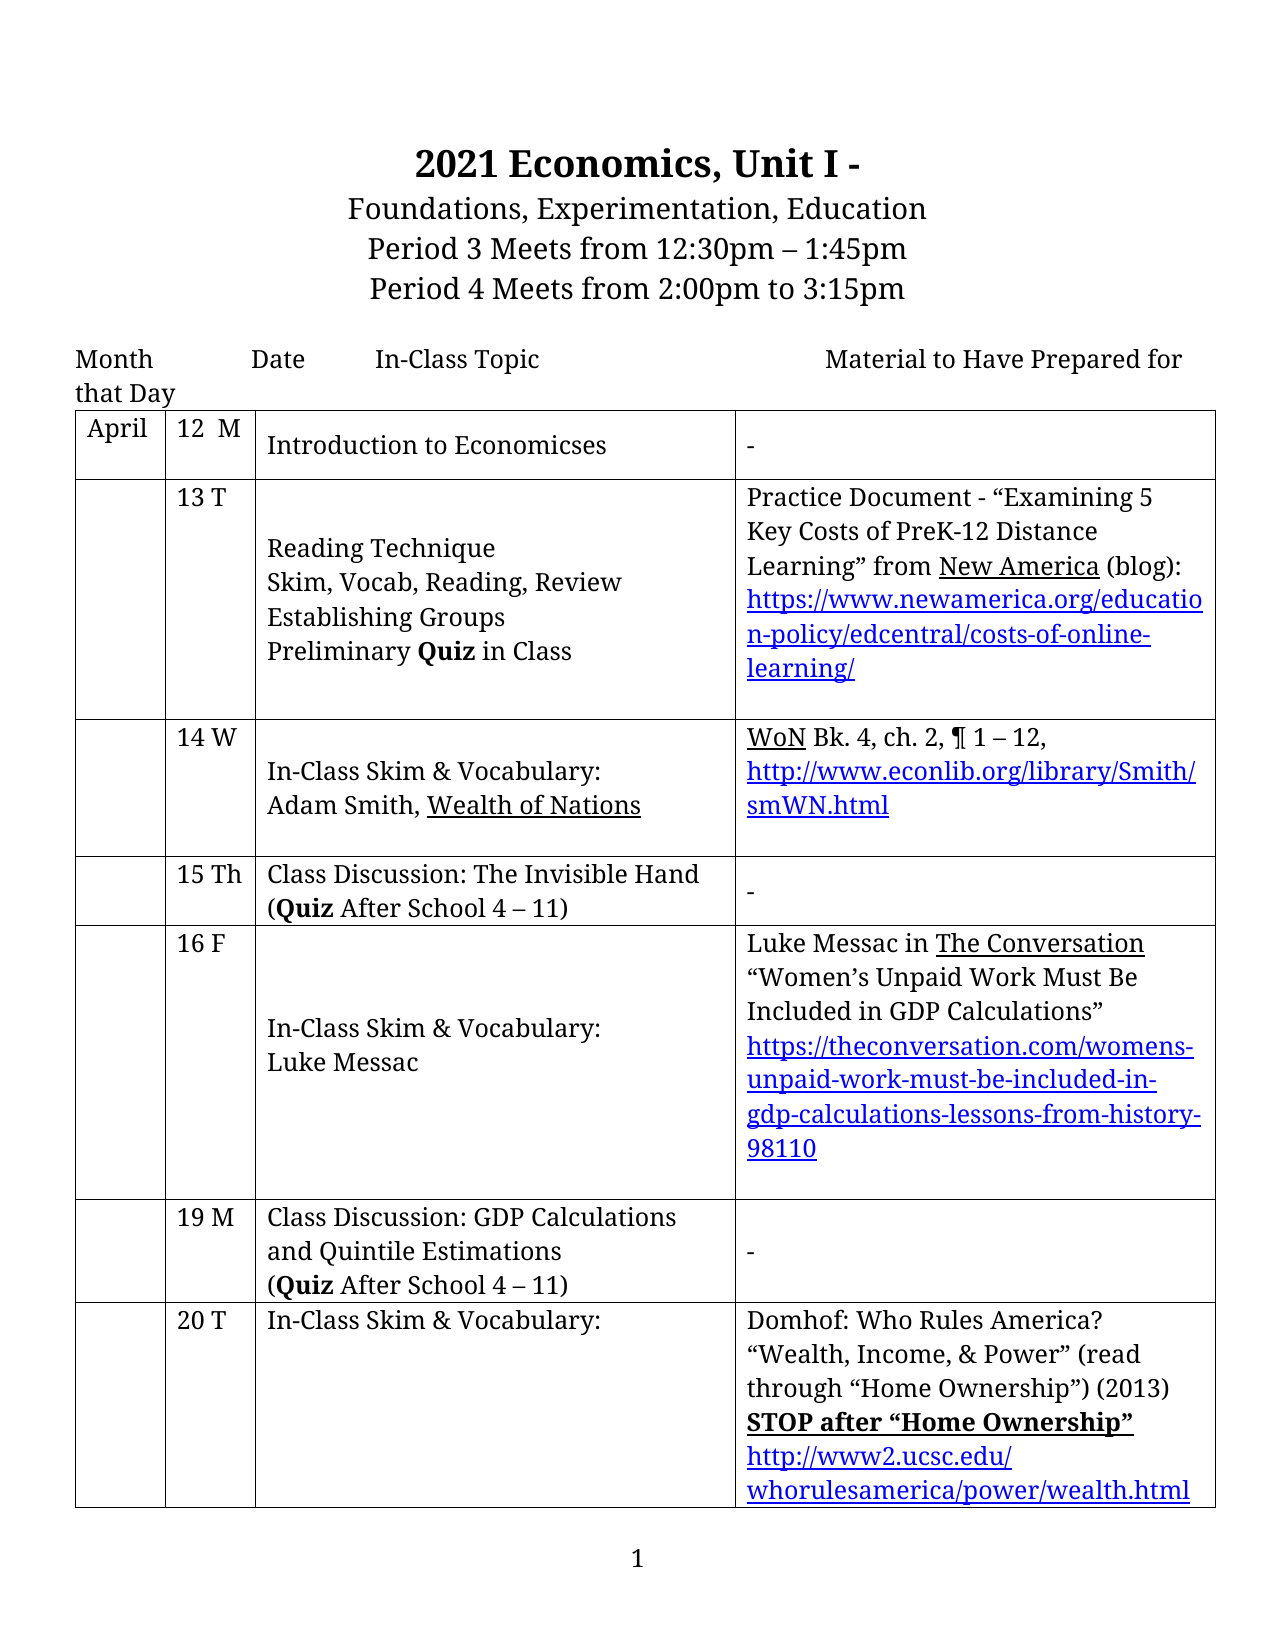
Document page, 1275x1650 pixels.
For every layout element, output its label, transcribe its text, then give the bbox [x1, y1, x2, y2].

table_cell In-Class Skim & Vocabulary: Adam Smith, Wealth of Nations [256, 720, 735, 856]
table_cell [76, 480, 165, 718]
table_header April [76, 411, 165, 479]
table_cell [76, 720, 165, 856]
text 2021 Economics, Unit I - [75, 137, 1200, 188]
table_cell Luke Messac in The Conversation “Women’s Unpaid Work Must Be Included in GDP Calculations” https://theconversation.com/womens-unpaid-work-must-be-included-in-gdp-calculations-lessons-from-history-98110 [736, 926, 1215, 1198]
table_cell WoN Bk. 4, ch. 2, ¶ 1 – 12, http://www.econlib.org/library/Smith/smWN.html [736, 720, 1215, 856]
table_cell Reading Technique Skim, Vocab, Reading, Review Establishing Groups Preliminary Quiz in Class [256, 480, 735, 718]
table_header 12 M [166, 411, 255, 479]
table_cell [76, 1303, 165, 1507]
text Month Date In-Class Topic Material to Have Prepared for that Day [75, 342, 1200, 410]
table_cell 15 Th [166, 857, 255, 925]
table_cell 20 T [166, 1303, 255, 1507]
table_cell Practice Document - “Examining 5 Key Costs of PreK-12 Distance Learning” from New America (blog): https://www.newamerica.org/education-policy/edcentral/costs-of-online-learning/ [736, 480, 1215, 718]
table_cell [76, 926, 165, 1198]
table_cell [76, 1200, 165, 1302]
table_cell 16 F [166, 926, 255, 1198]
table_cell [736, 1303, 1215, 1507]
text Foundations, Experimentation, Education [75, 188, 1200, 228]
table_cell 19 M [166, 1200, 255, 1302]
text Period 3 Meets from 12:30pm – 1:45pm [75, 228, 1200, 268]
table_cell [256, 1303, 735, 1507]
table_cell [76, 857, 165, 925]
table_header - [736, 411, 1215, 479]
table_cell - [736, 1200, 1215, 1302]
table_cell 14 W [166, 720, 255, 856]
table_cell Class Discussion: The Invisible Hand (Quiz After School 4 – 11) [256, 857, 735, 925]
table_cell 13 T [166, 480, 255, 718]
text Period 4 Meets from 2:00pm to 3:15pm [75, 268, 1200, 308]
table_header Introduction to Economicses [256, 411, 735, 479]
table_cell In-Class Skim & Vocabulary: Luke Messac [256, 926, 735, 1198]
table_cell - [736, 857, 1215, 925]
table_cell Class Discussion: GDP Calculations and Quintile Estimations (Quiz After School 4 – 11) [256, 1200, 735, 1302]
